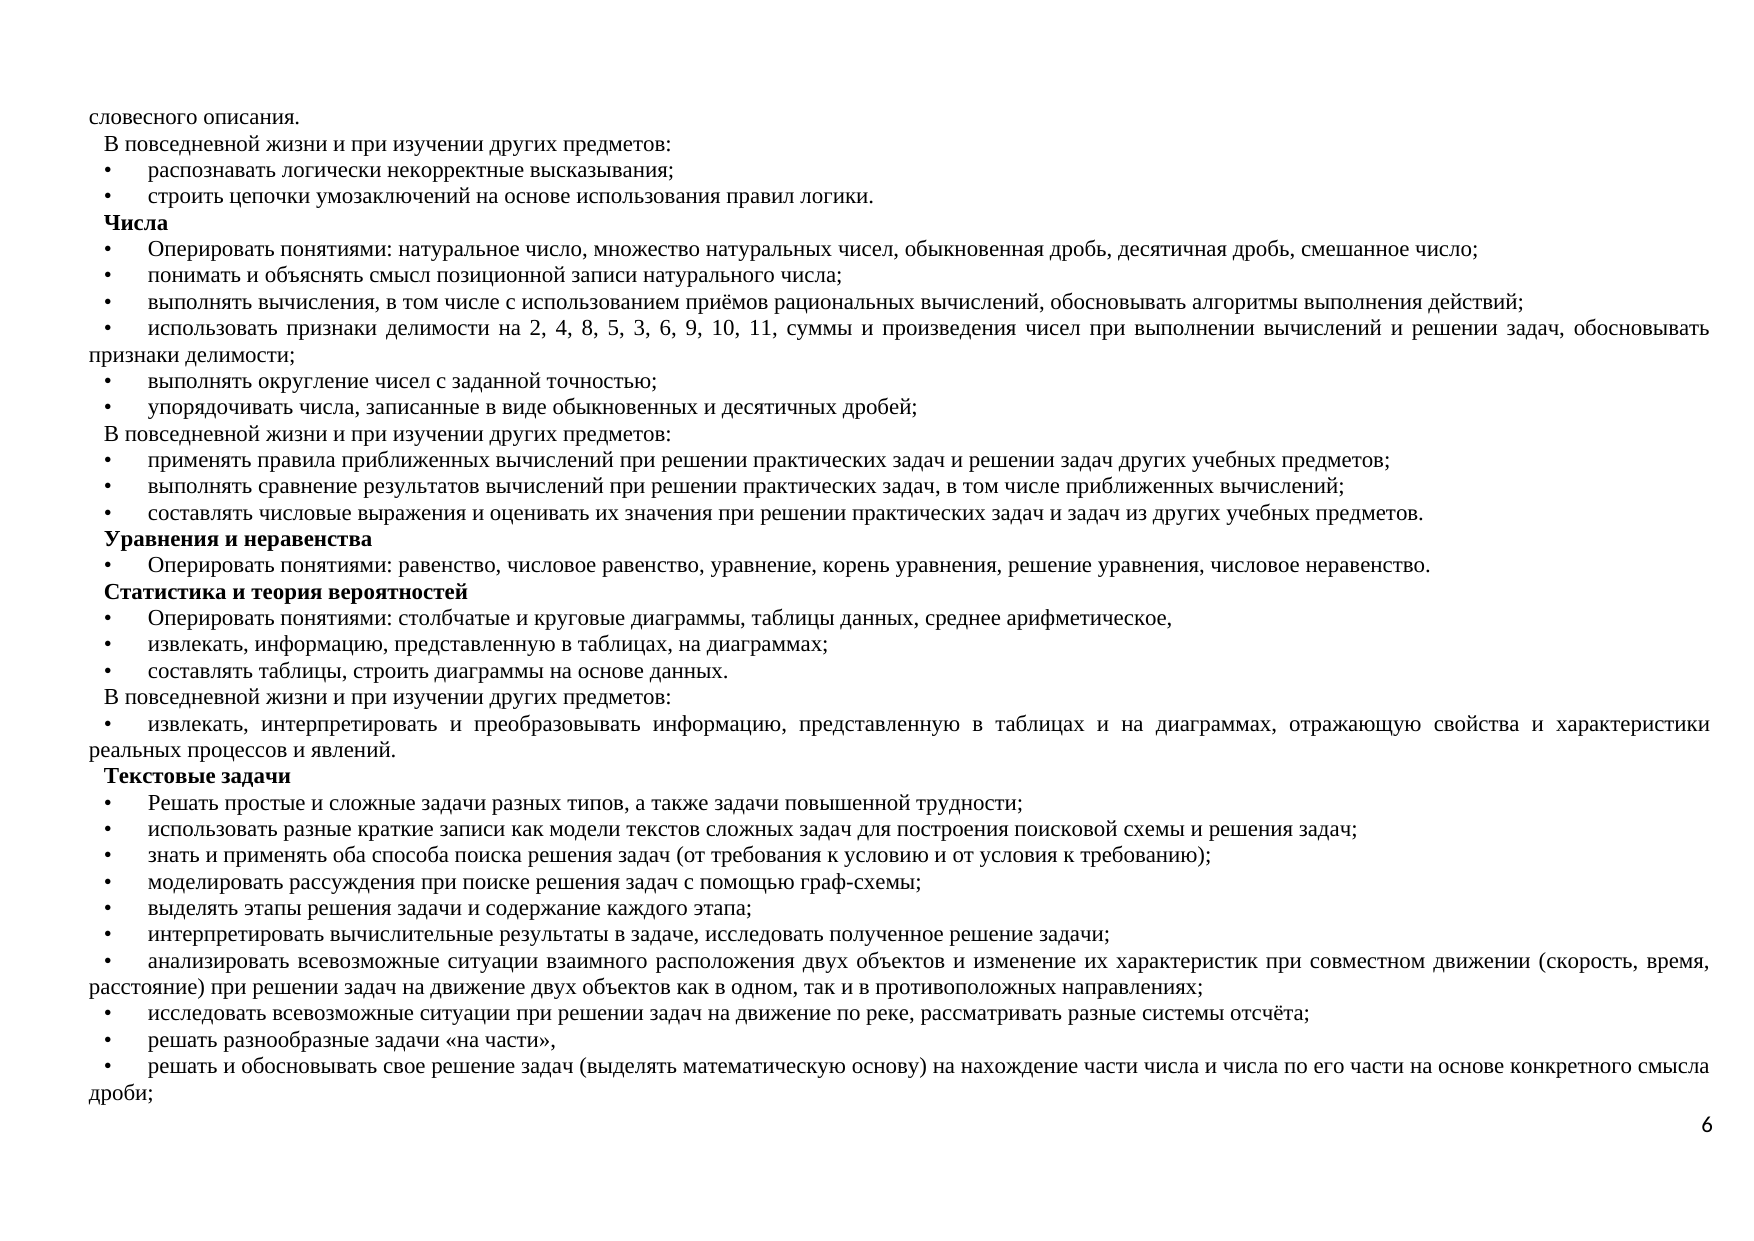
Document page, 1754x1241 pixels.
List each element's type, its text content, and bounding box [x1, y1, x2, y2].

text • решать разнообразные задачи «на части», [89, 1026, 1713, 1052]
text • распознавать логически некорректные высказывания; [89, 156, 1713, 182]
text • знать и применять оба способа поиска решения задач (от требования к условию и от условия к требованию); [89, 841, 1713, 868]
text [89, 103, 1713, 130]
text • анализировать всевозможные ситуации взаимного расположения двух объектов и изменение их характеристик при совместном движении (скорость, время, расстояние) при решении задач на движение двух объектов как в одном, так и в противоположных направлениях; [89, 947, 1713, 999]
text • выполнять округление чисел с заданной точностью; [89, 367, 1713, 393]
text • использовать признаки делимости на 2, 4, 8, 5, 3, 6, 9, 10, 11, суммы и произведения чисел при выполнении вычислений и решении задач, обосновывать признаки делимости; [89, 314, 1713, 367]
text • выделять этапы решения задачи и содержание каждого этапа; [89, 894, 1713, 920]
text • исследовать всевозможные ситуации при решении задач на движение по реке, рассматривать разные системы отсчёта; [89, 999, 1713, 1026]
text • строить цепочки умозаключений на основе использования правил логики. [89, 182, 1713, 209]
text • понимать и объяснять смысл позиционной записи натурального числа; [89, 262, 1713, 288]
text • интерпретировать вычислительные результаты в задаче, исследовать полученное решение задачи; [89, 920, 1713, 947]
text • извлекать, интерпретировать и преобразовывать информацию, представленную в таблицах и на диаграммах, отражающую свойства и характеристики реальных процессов и явлений. [89, 709, 1713, 762]
text В повседневной жизни и при изучении других предметов: [89, 683, 1713, 709]
text Уравнения и неравенства [89, 525, 1713, 551]
text Статистика и теория вероятностей [89, 578, 1713, 604]
text • использовать разные краткие записи как модели текстов сложных задач для построения поисковой схемы и решения задач; [89, 815, 1713, 841]
text • применять правила приближенных вычислений при решении практических задач и решении задач других учебных предметов; [89, 446, 1713, 472]
text • выполнять сравнение результатов вычислений при решении практических задач, в том числе приближенных вычислений; [89, 472, 1713, 499]
text • выполнять вычисления, в том числе с использованием приёмов рациональных вычислений, обосновывать алгоритмы выполнения действий; [89, 288, 1713, 314]
text • Оперировать понятиями: равенство, числовое равенство, уравнение, корень уравнения, решение уравнения, числовое неравенство. [89, 551, 1713, 578]
text • Оперировать понятиями: столбчатые и круговые диаграммы, таблицы данных, среднее арифметическое, [89, 604, 1713, 631]
text • решать и обосновывать свое решение задач (выделять математическую основу) на нахождение части числа и числа по его части на основе конкретного смысла дроби; [89, 1052, 1713, 1105]
text • упорядочивать числа, записанные в виде обыкновенных и десятичных дробей; [89, 393, 1713, 420]
text В повседневной жизни и при изучении других предметов: [89, 420, 1713, 446]
text • составлять таблицы, строить диаграммы на основе данных. [89, 657, 1713, 683]
text В повседневной жизни и при изучении других предметов: [89, 130, 1713, 156]
text Числа [89, 209, 1713, 235]
text • составлять числовые выражения и оценивать их значения при решении практических задач и задач из других учебных предметов. [89, 499, 1713, 525]
text • моделировать рассуждения при поиске решения задач с помощью граф-схемы; [89, 868, 1713, 894]
text • извлекать, информацию, представленную в таблицах, на диаграммах; [89, 631, 1713, 657]
text Текстовые задачи [89, 762, 1713, 789]
text • Оперировать понятиями: натуральное число, множество натуральных чисел, обыкновенная дробь, десятичная дробь, смешанное число; [89, 235, 1713, 262]
text • Решать простые и сложные задачи разных типов, а также задачи повышенной трудности; [89, 789, 1713, 815]
